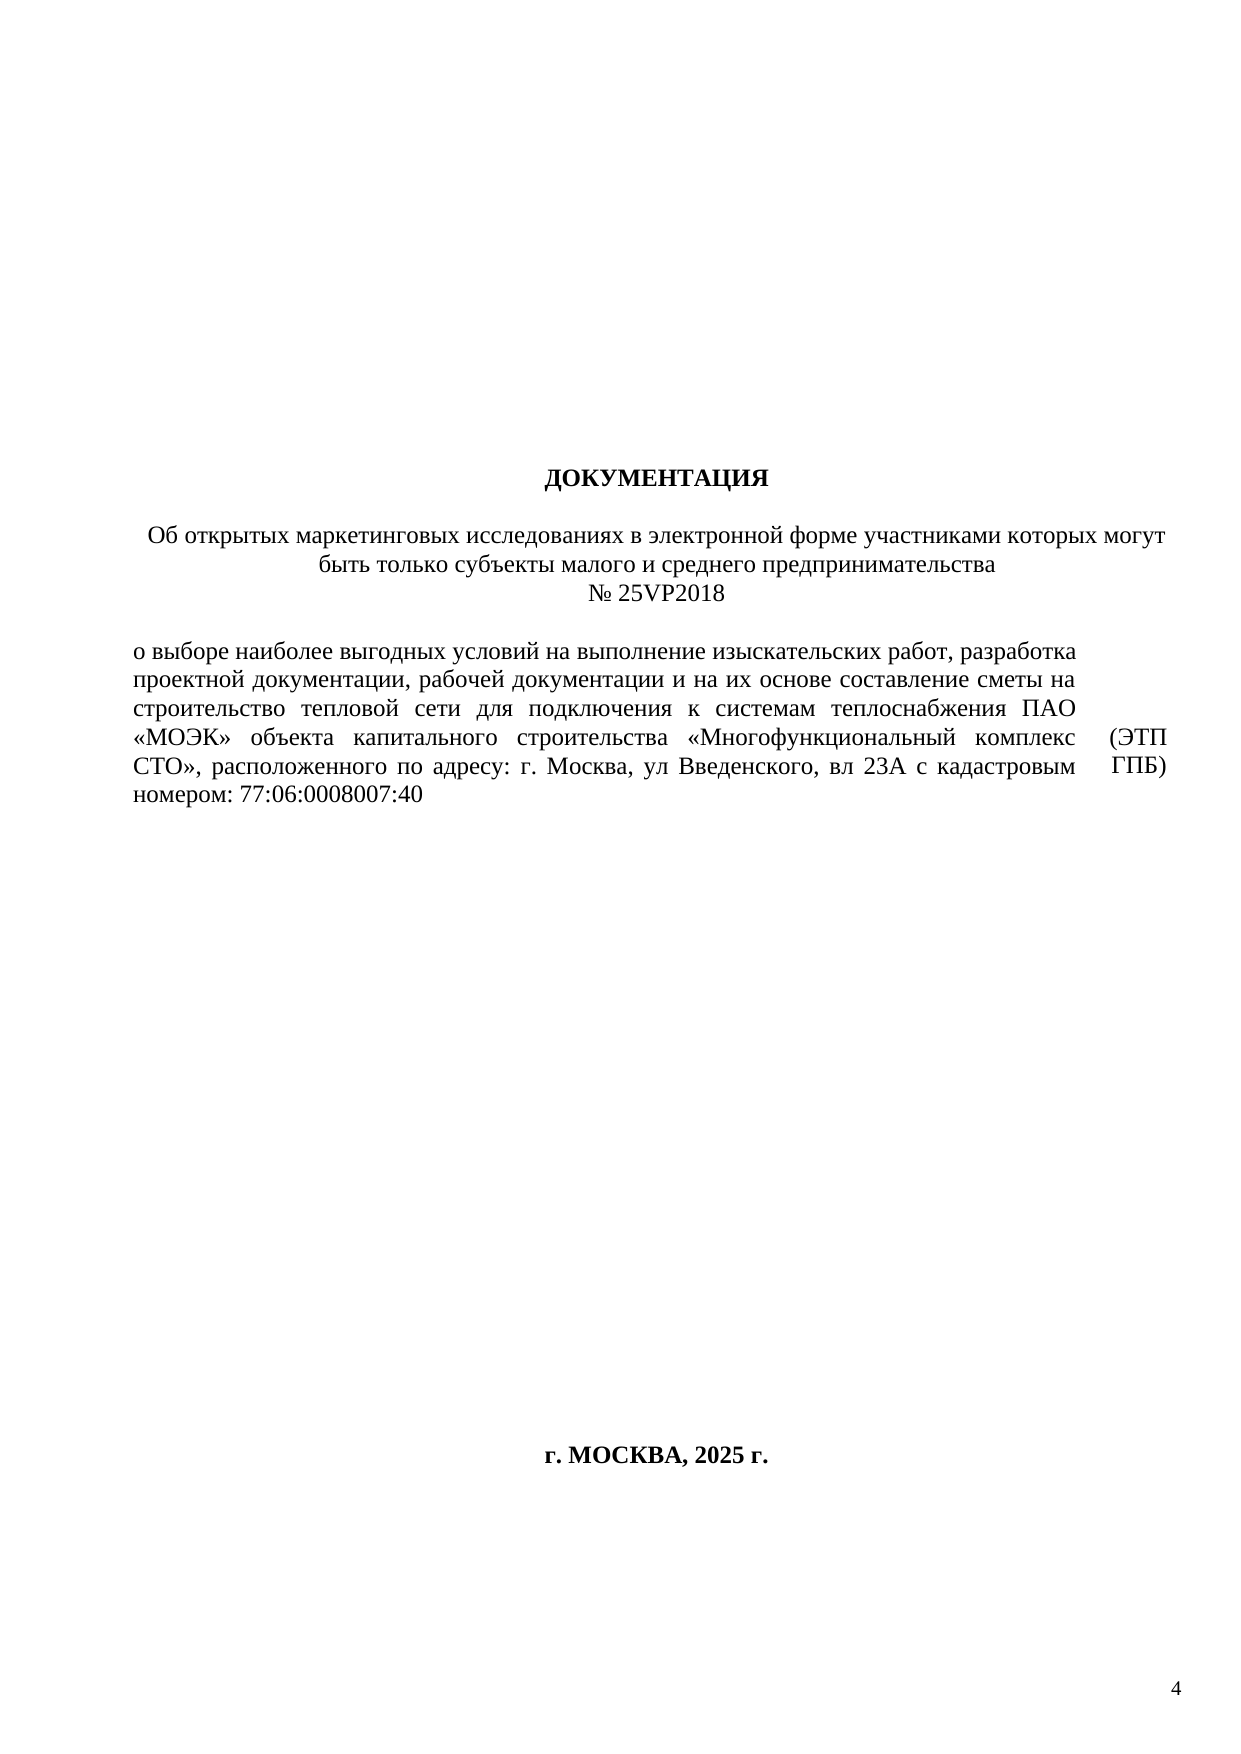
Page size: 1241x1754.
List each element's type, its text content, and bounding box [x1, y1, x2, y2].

text № 25VP2018 [132, 578, 1181, 607]
text г. МОСКВА, 2025 г. [132, 1441, 1181, 1469]
text ДОКУМЕНТАЦИЯ [132, 463, 1181, 492]
text (ЭТП ГПБ) [1077, 722, 1181, 779]
text Об открытых маркетинговых исследованиях в электронной форме участниками которых могут быть только субъекты малого и среднего предпринимательства [132, 521, 1181, 578]
text о выборе наиболее выгодных условий на выполнение изыскательских работ, разработка проектной документации, рабочей документации и на их основе составление сметы на строительство тепловой сети для подключения к системам теплоснабжения ПАО «МОЭК» объекта капитального строительства «Многофункциональный комплекс СТО», расположенного по адресу: г. Москва, ул Введенского, вл 23А с кадастровым номером: 77:06:0008007:40 [133, 636, 1077, 808]
